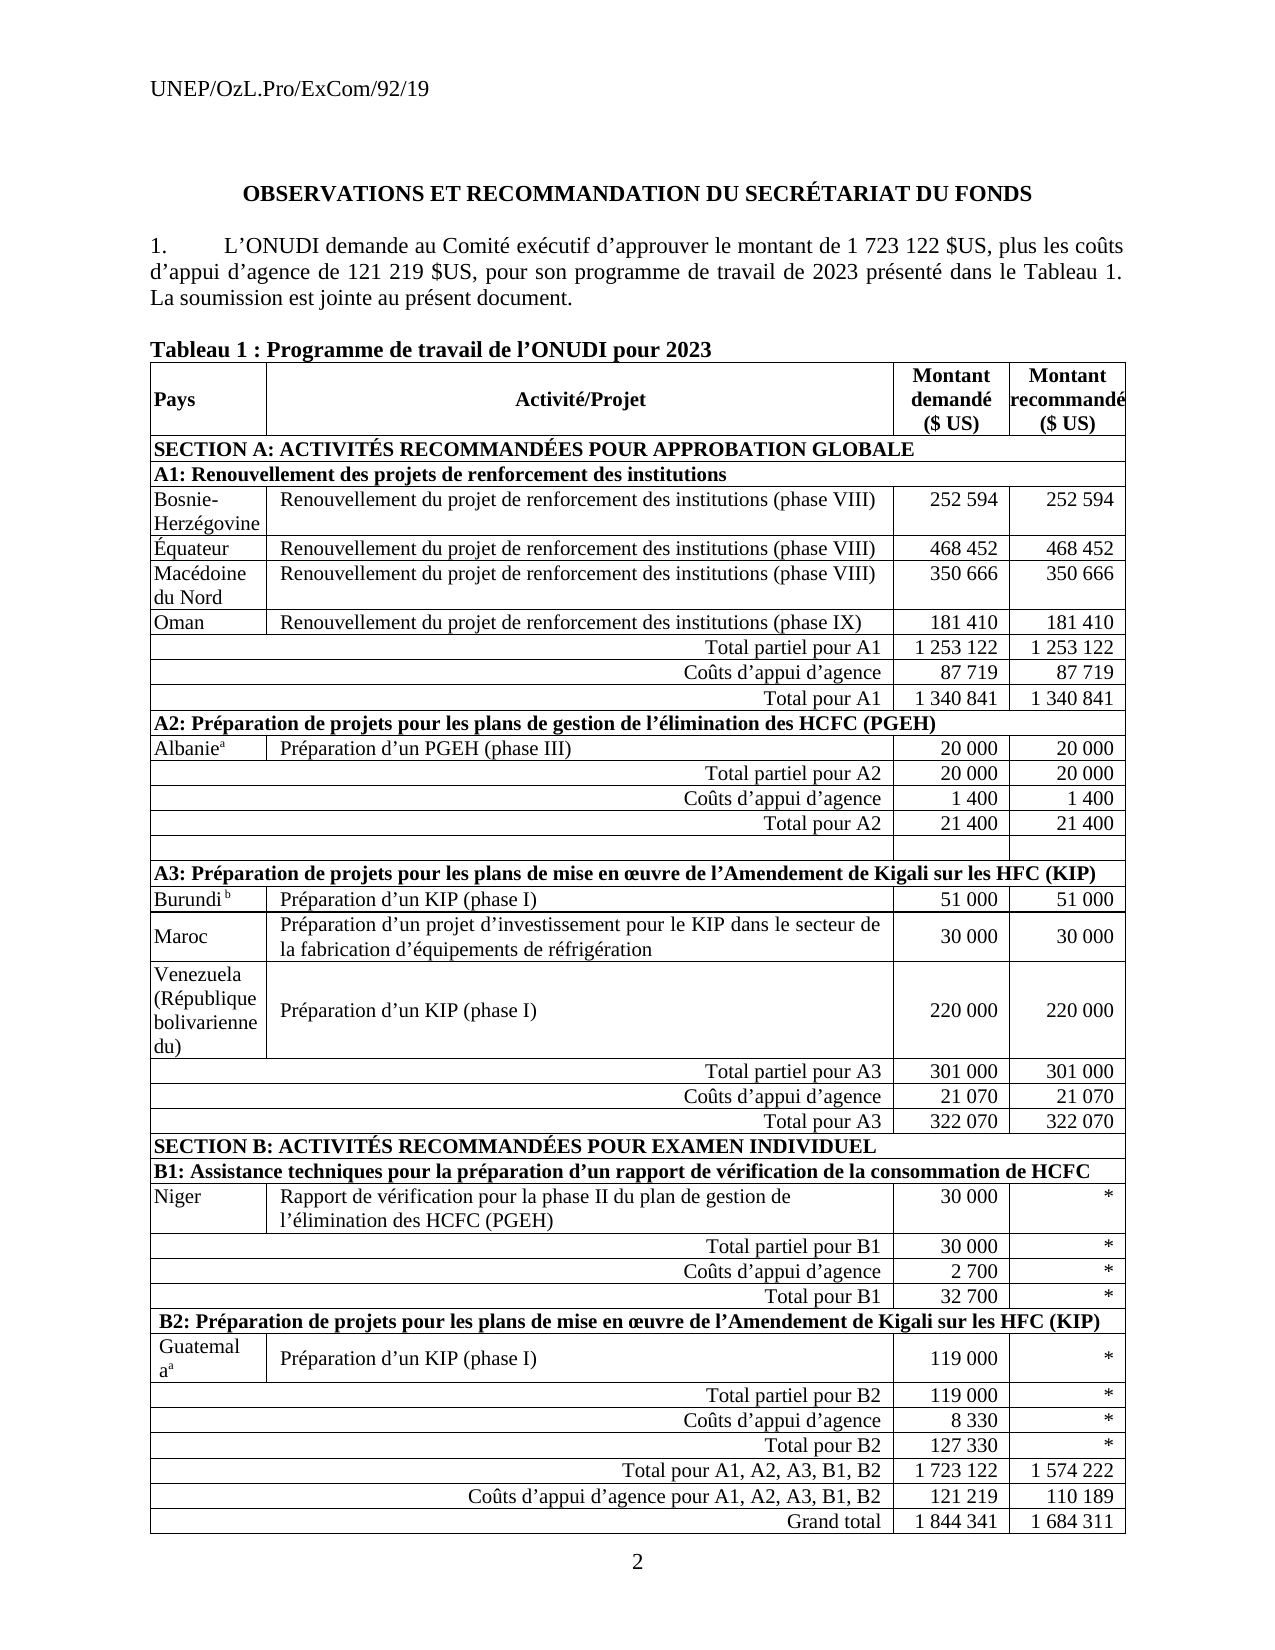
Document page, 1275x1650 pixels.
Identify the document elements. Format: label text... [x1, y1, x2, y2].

subtitle Tableau 1 : Programme de travail de l’ONUDI pour 2023 [150, 336, 1125, 362]
table_cell 468 452 [1010, 536, 1125, 560]
table_cell Coûts d’appui d’agence [151, 1084, 893, 1108]
table_cell Coûts d’appui d’agence [151, 1408, 893, 1432]
table_cell A1: Renouvellement des projets de renforcement des institutions [151, 462, 1125, 486]
table_cell * [1010, 1284, 1125, 1308]
table_cell 1 400 [1010, 786, 1125, 810]
table_cell 20 000 [894, 761, 1009, 785]
table_cell Maroc [151, 913, 266, 961]
table_cell Total pour A2 [151, 811, 893, 835]
table_cell Rapport de vérification pour la phase II du plan de gestion de l’élimination des HCFC (PGEH) [267, 1184, 893, 1232]
table_cell Burundi b [151, 887, 266, 911]
table_cell 127 330 [894, 1433, 1009, 1457]
table_cell * [1010, 1334, 1125, 1382]
table_cell Coûts d’appui d’agence [151, 660, 893, 684]
table_cell Coûts d’appui d’agence pour A1, A2, A3, B1, B2 [151, 1484, 893, 1508]
table_cell 181 410 [1010, 610, 1125, 634]
table_cell 87 719 [894, 660, 1009, 684]
table_cell 220 000 [1010, 962, 1125, 1058]
table_cell Total pour B1 [151, 1284, 893, 1308]
table_cell 468 452 [894, 536, 1009, 560]
table_cell Bosnie- Herzégovine [151, 487, 266, 535]
table_cell 1 574 222 [1010, 1459, 1125, 1482]
table_cell 8 330 [894, 1408, 1009, 1432]
table_cell B1: Assistance techniques pour la préparation d’un rapport de vérification de la consommation de HCFC [151, 1159, 1125, 1183]
table_cell 220 000 [894, 962, 1009, 1058]
table_cell Total partiel pour A2 [151, 761, 893, 785]
table_cell SECTION B: ACTIVITÉS RECOMMANDÉES POUR EXAMEN INDIVIDUEL [151, 1134, 1125, 1158]
table_cell 1 340 841 [1010, 685, 1125, 709]
table_cell 51 000 [1010, 887, 1125, 911]
table_cell Total partiel pour B2 [151, 1383, 893, 1407]
table_cell 51 000 [894, 887, 1009, 911]
table_cell 181 410 [894, 610, 1009, 634]
table_cell 2 700 [894, 1259, 1009, 1283]
table_cell 21 070 [1010, 1084, 1125, 1108]
table_cell Renouvellement du projet de renforcement des institutions (phase VIII) [267, 536, 893, 560]
table_cell Renouvellement du projet de renforcement des institutions (phase VIII) [267, 487, 893, 535]
table_cell Préparation d’un KIP (phase I) [267, 887, 893, 911]
table_cell Préparation d’un projet d’investissement pour le KIP dans le secteur de la fabrication d’équipements de réfrigération [267, 913, 893, 961]
table_cell 350 666 [1010, 561, 1125, 609]
table_cell * [1010, 1184, 1125, 1232]
table_cell 20 000 [1010, 761, 1125, 785]
table_cell A2: Préparation de projets pour les plans de gestion de l’élimination des HCFC (PGEH) [151, 711, 1125, 734]
table_cell [894, 836, 1009, 860]
text OBSERVATIONS ET RECOMMANDATION DU SECRÉTARIAT DU FONDS [150, 180, 1125, 207]
table_cell * [1010, 1259, 1125, 1283]
table_cell 1 253 122 [1010, 635, 1125, 659]
table_cell Préparation d’un PGEH (phase III) [267, 736, 893, 760]
table_cell 1 340 841 [894, 685, 1009, 709]
table_cell 87 719 [1010, 660, 1125, 684]
table_header Montant demandé ($ US) [894, 363, 1009, 435]
table_cell [1010, 836, 1125, 860]
table_cell Total partiel pour A3 [151, 1059, 893, 1083]
table_cell Total pour A1 [151, 685, 893, 709]
table_cell 30 000 [894, 913, 1009, 961]
table_cell 21 070 [894, 1084, 1009, 1108]
table_cell 119 000 [894, 1334, 1009, 1382]
table_cell 30 000 [1010, 913, 1125, 961]
table_cell 1 684 311 [1010, 1509, 1125, 1533]
table_cell Niger [151, 1184, 266, 1232]
table_cell * [1010, 1408, 1125, 1432]
table_cell Total partiel pour B1 [151, 1234, 893, 1258]
table_cell 30 000 [894, 1234, 1009, 1258]
table_cell 322 070 [1010, 1109, 1125, 1133]
table_cell Total pour A3 [151, 1109, 893, 1133]
table_cell Albaniea [151, 736, 266, 760]
table_cell 252 594 [894, 487, 1009, 535]
table_cell A3: Préparation de projets pour les plans de mise en œuvre de l’Amendement de Kigali sur les HFC (KIP) [151, 861, 1125, 886]
table_cell 110 189 [1010, 1484, 1125, 1508]
table_cell 20 000 [894, 736, 1009, 760]
table_cell * [1010, 1234, 1125, 1258]
table_cell 1 844 341 [894, 1509, 1009, 1533]
table_cell * [1010, 1383, 1125, 1407]
table_cell 350 666 [894, 561, 1009, 609]
table_cell 119 000 [894, 1383, 1009, 1407]
table_cell Coûts d’appui d’agence [151, 786, 893, 810]
table_header Activité/Projet [267, 363, 893, 435]
table_cell 301 000 [894, 1059, 1009, 1083]
table_cell 301 000 [1010, 1059, 1125, 1083]
table_cell 30 000 [894, 1184, 1009, 1232]
table_cell Grand total [151, 1509, 893, 1533]
table_cell 21 400 [894, 811, 1009, 835]
table_cell Préparation d’un KIP (phase I) [267, 962, 893, 1058]
table_cell Total partiel pour A1 [151, 635, 893, 659]
table_header Pays [151, 363, 266, 435]
table_cell Total pour B2 [151, 1433, 893, 1457]
table_cell Renouvellement du projet de renforcement des institutions (phase VIII) [267, 561, 893, 609]
table_cell 1 253 122 [894, 635, 1009, 659]
table_cell Équateur [151, 536, 266, 560]
table_cell Macédoine du Nord [151, 561, 266, 609]
table_cell 322 070 [894, 1109, 1009, 1133]
table_cell 1 723 122 [894, 1459, 1009, 1482]
table_cell SECTION A: ACTIVITÉS RECOMMANDÉES POUR APPROBATION GLOBALE [151, 436, 1125, 461]
table_cell 121 219 [894, 1484, 1009, 1508]
table_cell 1 400 [894, 786, 1009, 810]
table_header Montant recommandé ($ US) [1010, 363, 1125, 435]
table_cell Total pour A1, A2, A3, B1, B2 [151, 1459, 893, 1482]
table_cell 21 400 [1010, 811, 1125, 835]
table_cell Guatemalaa [151, 1334, 266, 1382]
table_cell 252 594 [1010, 487, 1125, 535]
subtitle L’ONUDI demande au Comité exécutif d’approuver le montant de 1 723 122 $US, plus les coûts d’appui d’agence de 121 219 $US, pour son programme de travail de 2023 présenté dans le Tableau 1. La soumission est jointe au présent document. [150, 232, 1125, 311]
table_cell Oman [151, 610, 266, 634]
table_cell 20 000 [1010, 736, 1125, 760]
table_cell Renouvellement du projet de renforcement des institutions (phase IX) [267, 610, 893, 634]
table_cell Préparation d’un KIP (phase I) [267, 1334, 893, 1382]
table_cell * [1010, 1433, 1125, 1457]
table_cell B2: Préparation de projets pour les plans de mise en œuvre de l’Amendement de Kigali sur les HFC (KIP) [151, 1309, 1125, 1333]
table_cell Coûts d’appui d’agence [151, 1259, 893, 1283]
table_cell Venezuela (République bolivarienne du) [151, 962, 266, 1058]
table_cell [151, 836, 893, 860]
table_cell 32 700 [894, 1284, 1009, 1308]
